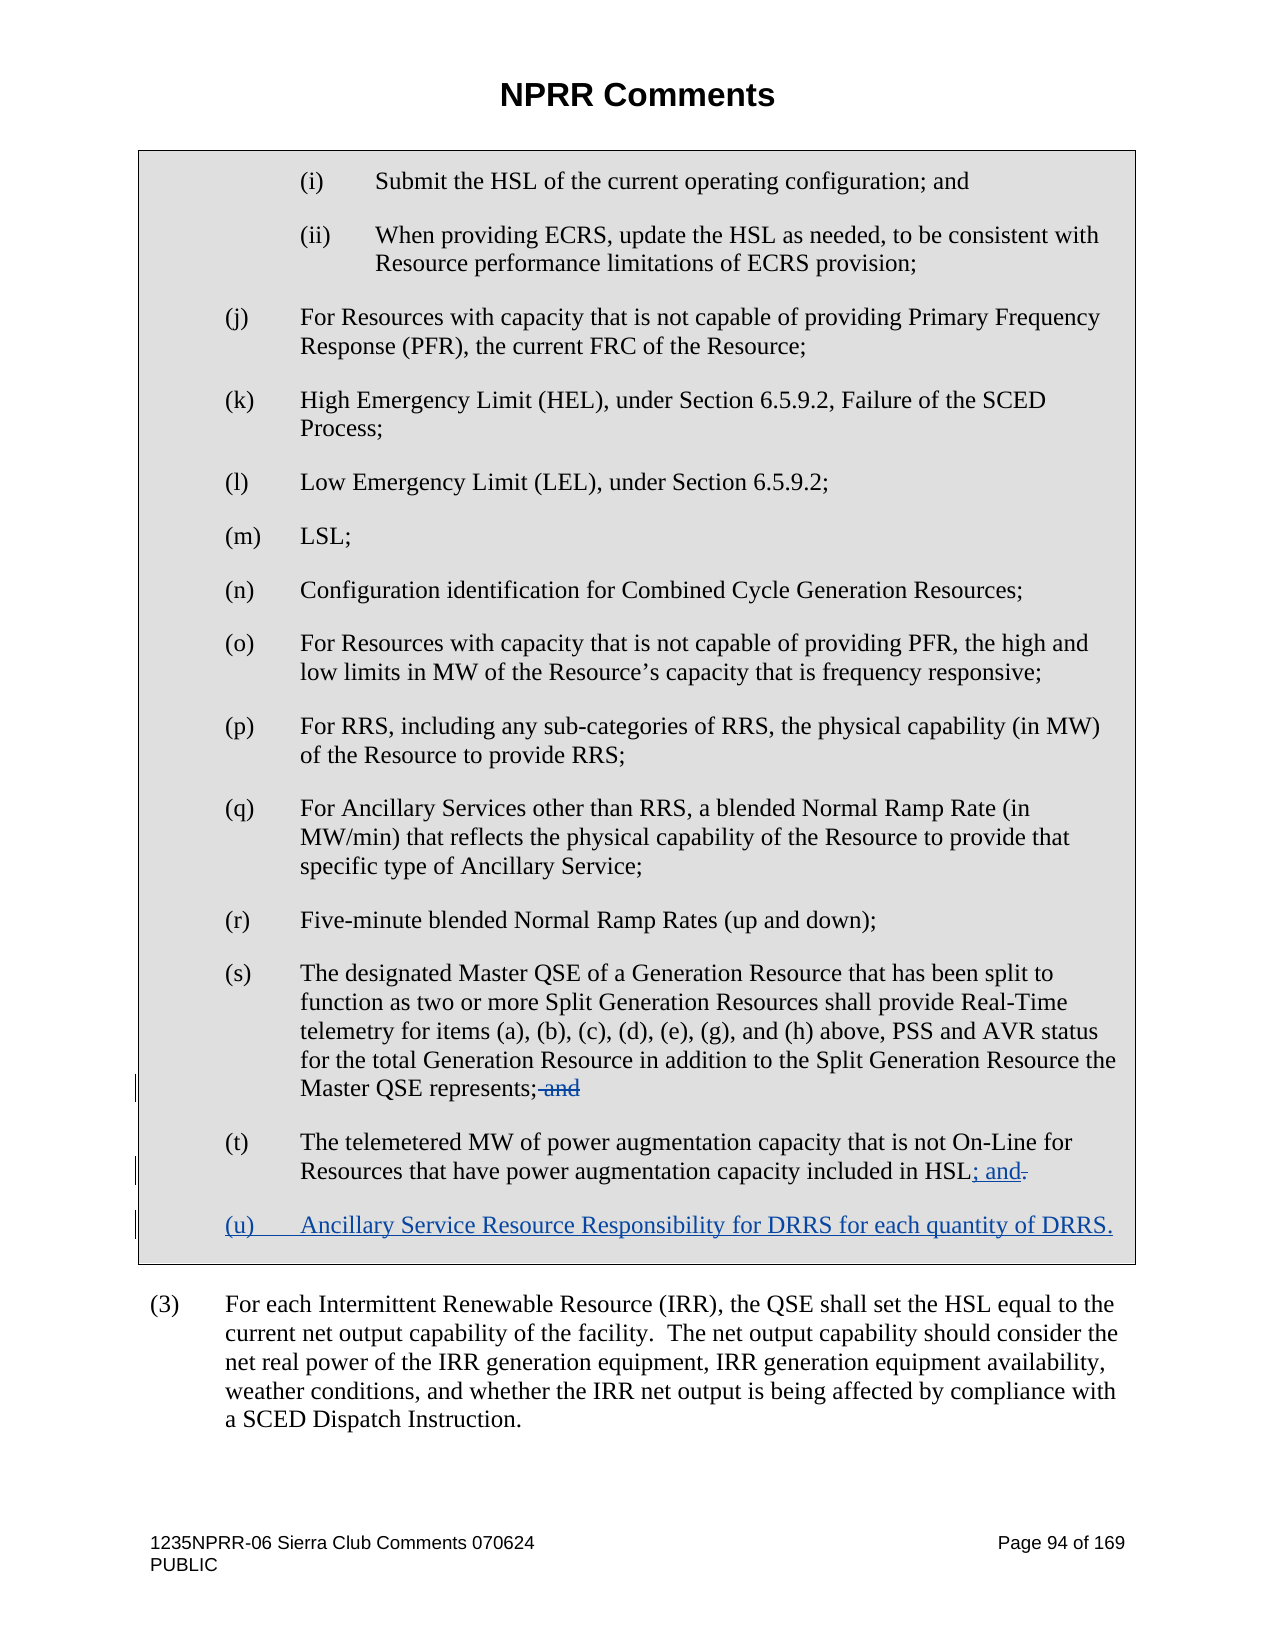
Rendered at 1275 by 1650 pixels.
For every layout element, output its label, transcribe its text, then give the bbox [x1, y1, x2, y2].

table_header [139, 151, 1135, 1263]
text (3) For each Intermittent Renewable Resource (IRR), the QSE shall set the HSL equal to the current net output capability of the facility. The net output capability should consider the net real power of the IRR generation equipment, IRR generation equipment availability, weather conditions, and whether the IRR net output is being affected by compliance with a SCED Dispatch Instruction. [150, 1289, 1125, 1433]
